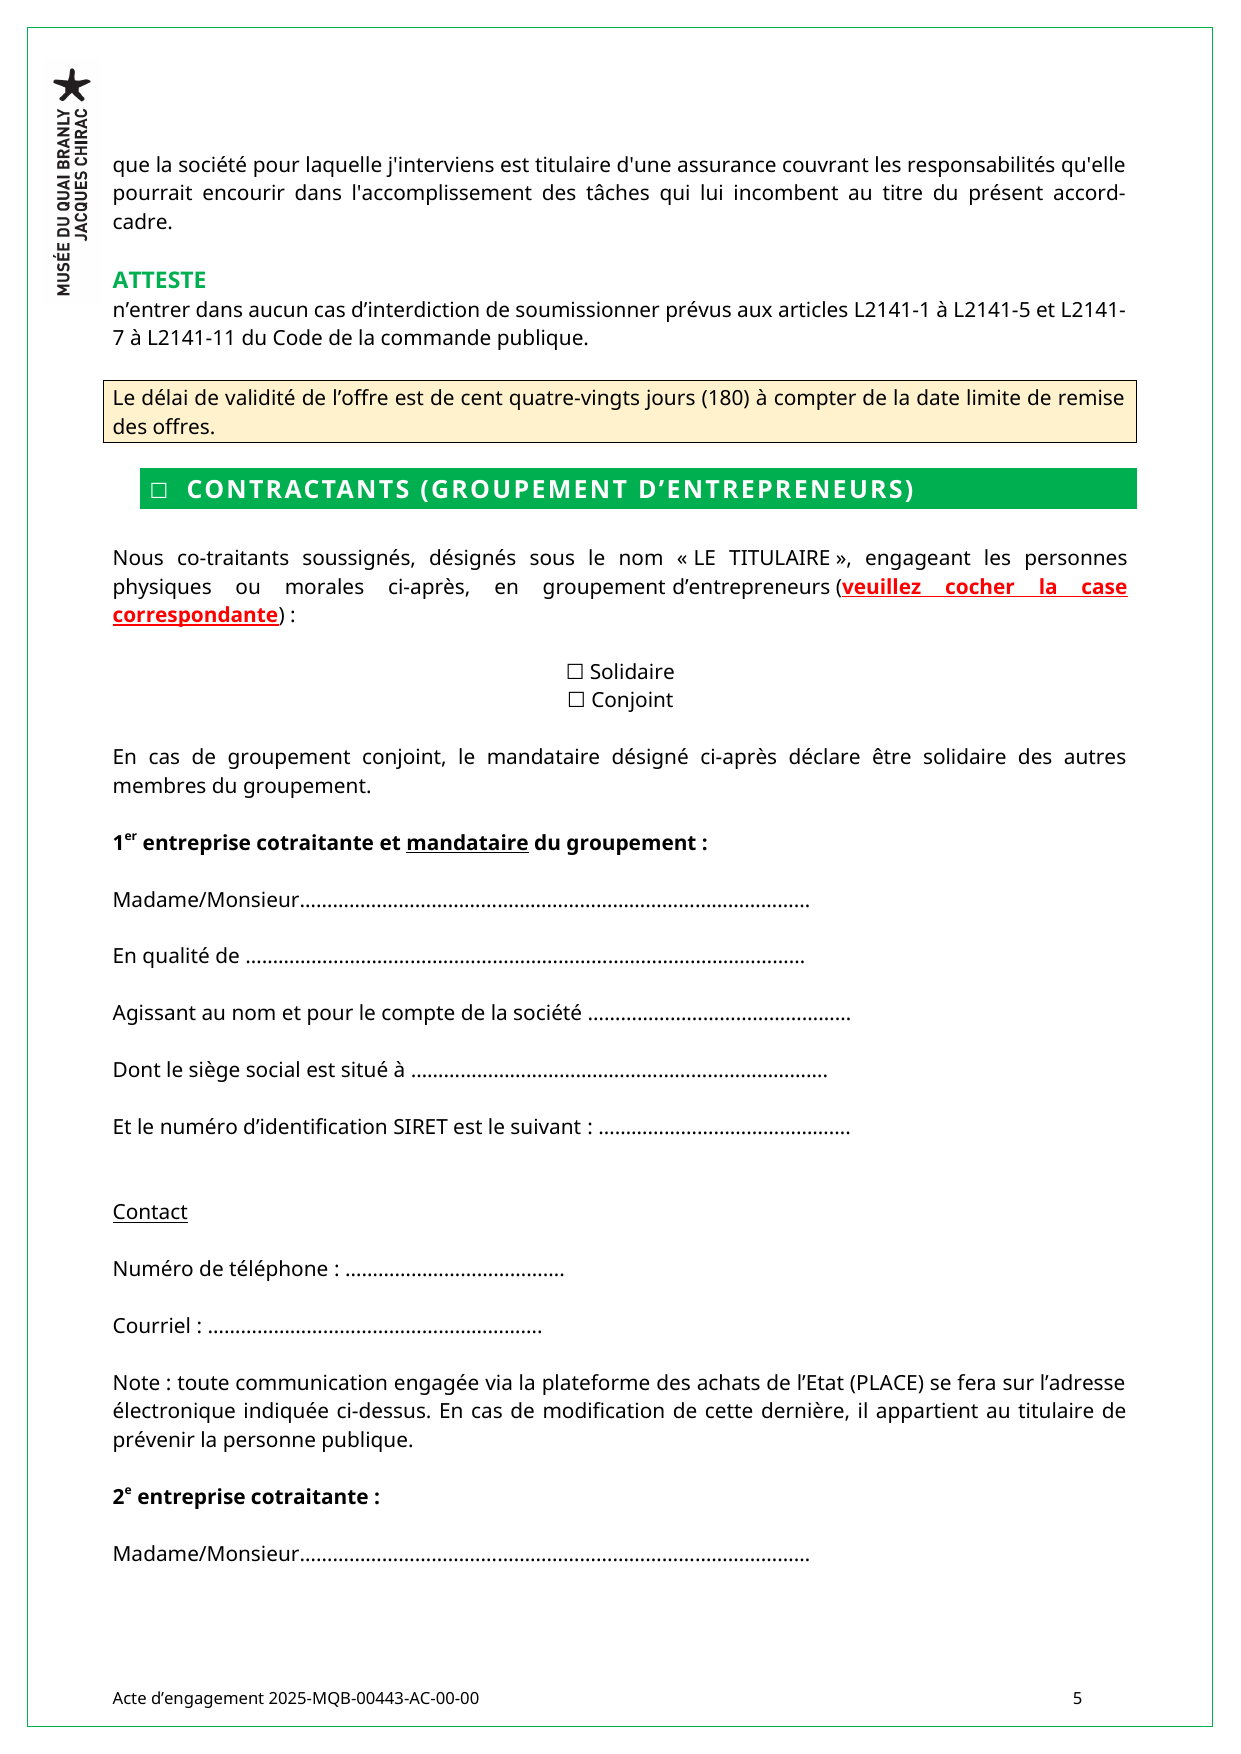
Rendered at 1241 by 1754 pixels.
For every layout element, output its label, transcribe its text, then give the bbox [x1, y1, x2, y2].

text Madame/Monsieur………………………………………………………………………………… [112, 885, 1128, 913]
text En qualité de ………………………………………………………………………………………… [112, 942, 1128, 970]
text Note : toute communication engagée via la plateforme des achats de l’Etat (PLACE) se fera sur l’adresse électronique indiquée ci-dessus. En cas de modification de cette dernière, il appartient au titulaire de prévenir la personne publique. [112, 1368, 1128, 1453]
text n’entrer dans aucun cas d’interdiction de soumissionner prévus aux articles L2141-1 à L2141-5 et L2141-7 à L2141-11 du Code de la commande publique. [112, 295, 1128, 352]
text que la société pour laquelle j'interviens est titulaire d'une assurance couvrant les responsabilités qu'elle pourrait encourir dans l'accomplissement des tâches qui lui incombent au titre du présent accord-cadre. [112, 150, 1128, 235]
text Le délai de validité de l’offre est de cent quatre-vingts jours (180) à compter de la date limite de remise des offres. [104, 381, 1136, 442]
text Dont le siège social est situé à …………………………………………………………………. [112, 1055, 1128, 1084]
text Contact [112, 1197, 1128, 1226]
title Contractants (GROupement d’entrepreneurs) [141, 470, 1136, 508]
text Solidaire [112, 657, 1128, 686]
text Nous co-traitants soussignés, désignés sous le nom « LE TITULAIRE », engageant les personnes physiques ou morales ci-après, en groupement d’entrepreneurs (veuillez cocher la case correspondante) : [112, 543, 1128, 629]
text Madame/Monsieur………………………………………………………………………………… [112, 1539, 1128, 1567]
text Conjoint [112, 686, 1128, 714]
text 2e entreprise cotraitante : [112, 1482, 1128, 1510]
text Courriel : ……………………………………………………. [112, 1311, 1128, 1340]
text 1er entreprise cotraitante et mandataire du groupement : [112, 828, 1128, 856]
text ATTESTE [112, 264, 1128, 295]
text Agissant au nom et pour le compte de la société ………………………………………… [112, 998, 1128, 1027]
text Et le numéro d’identification SIRET est le suivant : ………………………………………. [112, 1112, 1128, 1141]
text Numéro de téléphone : …………………………………. [112, 1254, 1128, 1283]
text En cas de groupement conjoint, le mandataire désigné ci-après déclare être solidaire des autres membres du groupement. [112, 742, 1128, 799]
